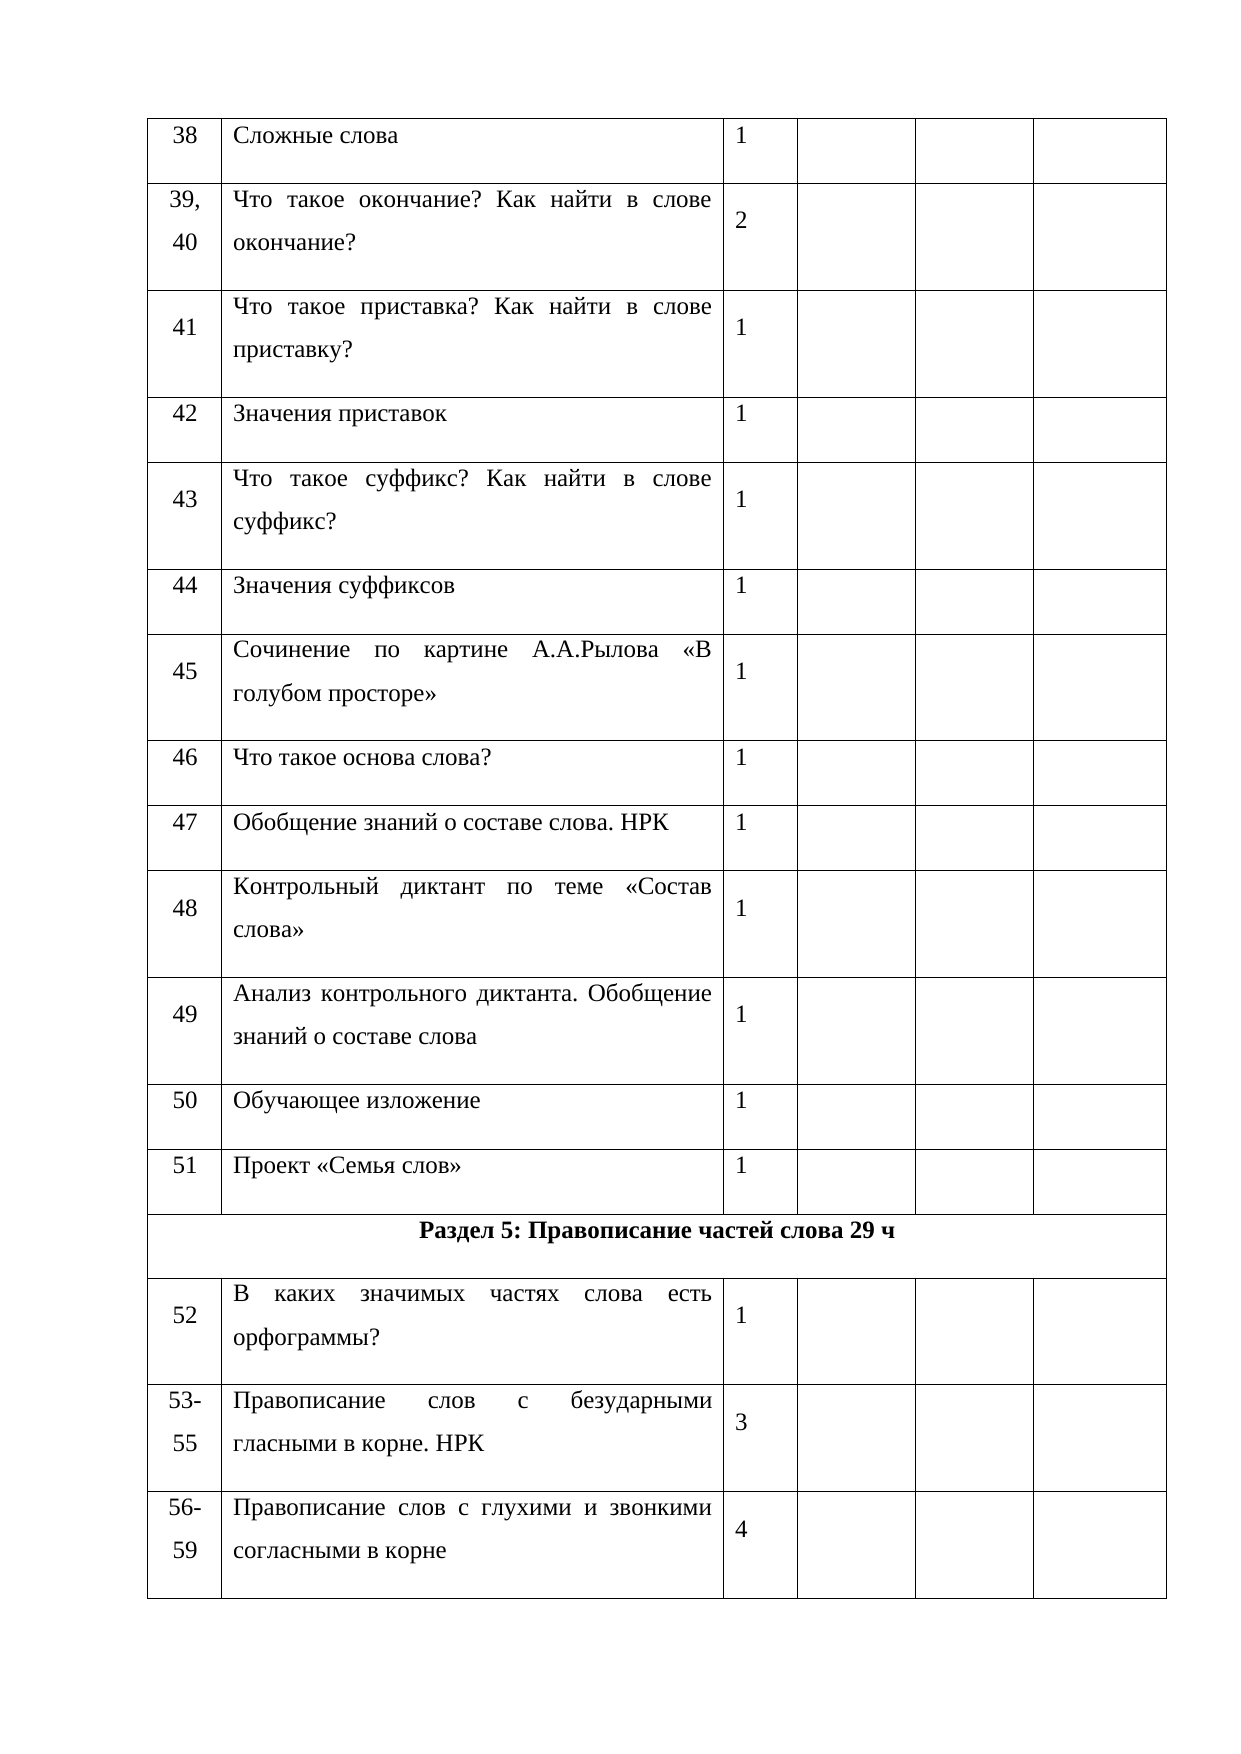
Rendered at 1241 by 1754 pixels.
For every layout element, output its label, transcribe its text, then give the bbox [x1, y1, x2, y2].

table_cell 38 [148, 119, 221, 183]
table_cell 50 [148, 1085, 221, 1149]
table_cell Обобщение знаний о составе слова. НРК [222, 806, 723, 870]
table_cell [1034, 1279, 1166, 1384]
table_cell [916, 1279, 1033, 1384]
table_cell [1034, 806, 1166, 870]
table_cell 3 [724, 1385, 797, 1491]
table_cell [916, 398, 1033, 462]
table_cell [798, 463, 915, 568]
table_cell 39, 40 [148, 184, 221, 290]
table_cell Что такое суффикс? Как найти в слове суффикс? [222, 463, 723, 568]
table_cell [798, 1279, 915, 1384]
table_cell [798, 741, 915, 805]
table_cell 47 [148, 806, 221, 870]
table_cell [1034, 1085, 1166, 1149]
table_cell 46 [148, 741, 221, 805]
table_cell 1 [724, 1150, 797, 1214]
table_cell [1034, 1150, 1166, 1214]
table_cell Что такое окончание? Как найти в слове окончание? [222, 184, 723, 290]
table_cell [798, 1085, 915, 1149]
table_cell 41 [148, 291, 221, 397]
table_cell [1034, 871, 1166, 977]
table_cell В каких значимых частях слова есть орфограммы? [222, 1279, 723, 1384]
table_cell [1034, 398, 1166, 462]
table_cell Контрольный диктант по теме «Состав слова» [222, 871, 723, 977]
table_cell Сочинение по картине А.А.Рылова «В голубом просторе» [222, 635, 723, 740]
table_cell [1034, 119, 1166, 183]
table_cell 42 [148, 398, 221, 462]
table_cell [1034, 291, 1166, 397]
table_cell [916, 1492, 1033, 1598]
table_cell [798, 871, 915, 977]
table_cell [1034, 570, 1166, 633]
table_cell 44 [148, 570, 221, 633]
table_cell 53-55 [148, 1385, 221, 1491]
table_cell Правописание слов с безударными гласными в корне. НРК [222, 1385, 723, 1491]
table_cell [798, 570, 915, 633]
table_cell [798, 1492, 915, 1598]
table_cell Значения суффиксов [222, 570, 723, 633]
table_cell Обучающее изложение [222, 1085, 723, 1149]
table_cell 1 [724, 978, 797, 1084]
table_cell [916, 570, 1033, 633]
table_cell Раздел 5: Правописание частей слова 29 ч [148, 1215, 1166, 1277]
table_cell Правописание слов с глухими и звонкими согласными в корне [222, 1492, 723, 1598]
table_cell 45 [148, 635, 221, 740]
table_cell [798, 635, 915, 740]
table_cell 1 [724, 1085, 797, 1149]
table_cell [916, 978, 1033, 1084]
table_cell 1 [724, 119, 797, 183]
table_cell 1 [724, 871, 797, 977]
table_cell [798, 398, 915, 462]
table_cell [798, 806, 915, 870]
table_cell [798, 184, 915, 290]
table_cell 1 [724, 570, 797, 633]
table_cell [1034, 978, 1166, 1084]
table_cell [916, 806, 1033, 870]
table_cell 49 [148, 978, 221, 1084]
table_cell [916, 871, 1033, 977]
table_cell [1034, 741, 1166, 805]
table_cell [1034, 635, 1166, 740]
table_cell [916, 1150, 1033, 1214]
table_cell [916, 1385, 1033, 1491]
table_cell [1034, 463, 1166, 568]
table_cell [916, 291, 1033, 397]
table_cell [798, 119, 915, 183]
table_cell [798, 291, 915, 397]
table_cell 43 [148, 463, 221, 568]
table_cell [916, 463, 1033, 568]
table_cell [916, 635, 1033, 740]
table_cell Что такое основа слова? [222, 741, 723, 805]
table_cell 2 [724, 184, 797, 290]
table_cell Анализ контрольного диктанта. Обобщение знаний о составе слова [222, 978, 723, 1084]
table_cell 56-59 [148, 1492, 221, 1598]
table_cell [1034, 184, 1166, 290]
table_cell 1 [724, 1279, 797, 1384]
table_cell [916, 1085, 1033, 1149]
table_cell Сложные слова [222, 119, 723, 183]
table_cell [916, 184, 1033, 290]
table_cell Проект «Семья слов» [222, 1150, 723, 1214]
table_cell [916, 119, 1033, 183]
table_cell [798, 1150, 915, 1214]
table_cell 1 [724, 291, 797, 397]
table_cell 1 [724, 398, 797, 462]
table_cell [1034, 1492, 1166, 1598]
table_cell [798, 978, 915, 1084]
table_cell [798, 1385, 915, 1491]
table_cell 1 [724, 635, 797, 740]
table_cell 1 [724, 463, 797, 568]
table_cell Что такое приставка? Как найти в слове приставку? [222, 291, 723, 397]
table_cell 4 [724, 1492, 797, 1598]
table_cell 48 [148, 871, 221, 977]
table_cell 1 [724, 741, 797, 805]
table_cell [916, 741, 1033, 805]
table_cell 52 [148, 1279, 221, 1384]
table_cell 51 [148, 1150, 221, 1214]
table_cell [1034, 1385, 1166, 1491]
table_cell Значения приставок [222, 398, 723, 462]
table_cell 1 [724, 806, 797, 870]
